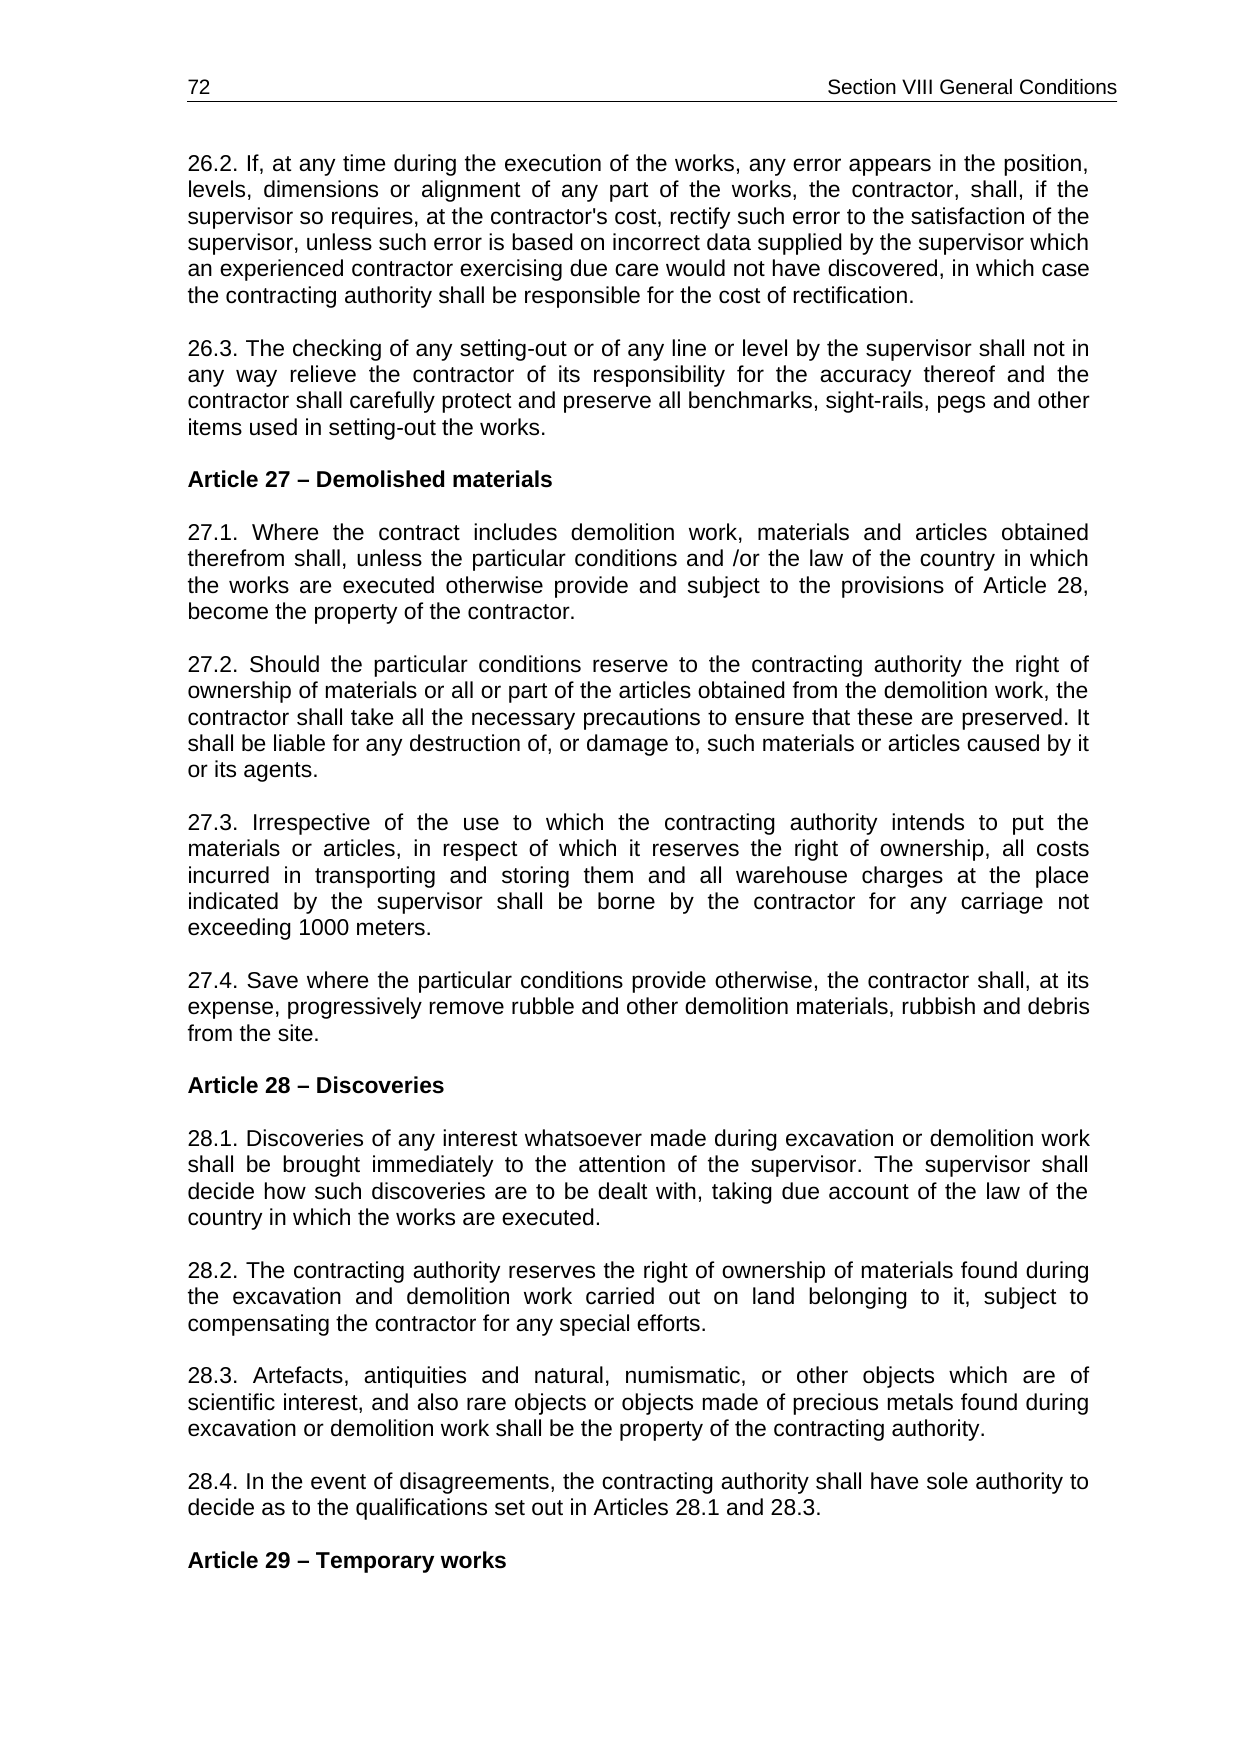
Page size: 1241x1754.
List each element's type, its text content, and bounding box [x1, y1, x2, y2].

text 27.2. Should the particular conditions reserve to the contracting authority the right of ownership of materials or all or part of the articles obtained from the demolition work, the contractor shall take all the necessary precautions to ensure that these are preserved. It shall be liable for any destruction of, or damage to, such materials or articles caused by it or its agents. [187, 651, 1090, 782]
text 26.3. The checking of any setting-out or of any line or level by the supervisor shall not in any way relieve the contractor of its responsibility for the accuracy thereof and the contractor shall carefully protect and preserve all benchmarks, sight-rails, pegs and other items used in setting-out the works. [187, 334, 1090, 440]
text 27.1. Where the contract includes demolition work, materials and articles obtained therefrom shall, unless the particular conditions and /or the law of the country in which the works are executed otherwise provide and subject to the provisions of Article 28, become the property of the contractor. [187, 519, 1090, 624]
text Article 28 – Discoveries [187, 1072, 1090, 1099]
text 28.2. The contracting authority reserves the right of ownership of materials found during the excavation and demolition work carried out on land belonging to it, subject to compensating the contractor for any special efforts. [187, 1257, 1090, 1336]
text 27.3. Irrespective of the use to which the contracting authority intends to put the materials or articles, in respect of which it reserves the right of ownership, all costs incurred in transporting and storing them and all warehouse charges at the place indicated by the supervisor shall be borne by the contractor for any carriage not exceeding 1000 meters. [187, 809, 1090, 941]
text 28.1. Discoveries of any interest whatsoever made during excavation or demolition work shall be brought immediately to the attention of the supervisor. The supervisor shall decide how such discoveries are to be dealt with, taking due account of the law of the country in which the works are executed. [187, 1125, 1090, 1231]
text 26.2. If, at any time during the execution of the works, any error appears in the position, levels, dimensions or alignment of any part of the works, the contractor, shall, if the supervisor so requires, at the contractor's cost, rectify such error to the satisfaction of the supervisor, unless such error is based on incorrect data supplied by the supervisor which an experienced contractor exercising due care would not have discovered, in which case the contracting authority shall be responsible for the cost of rectification. [187, 150, 1090, 308]
text 27.4. Save where the particular conditions provide otherwise, the contractor shall, at its expense, progressively remove rubble and other demolition materials, rubbish and debris from the site. [187, 967, 1090, 1046]
text 28.4. In the event of disagreements, the contracting authority shall have sole authority to decide as to the qualifications set out in Articles 28.1 and 28.3. [187, 1468, 1090, 1520]
text Article 29 – Temporary works [187, 1547, 1090, 1573]
text 28.3. Artefacts, antiquities and natural, numismatic, or other objects which are of scientific interest, and also rare objects or objects made of precious metals found during excavation or demolition work shall be the property of the contracting authority. [187, 1362, 1090, 1441]
text Article 27 – Demolished materials [187, 466, 1090, 493]
